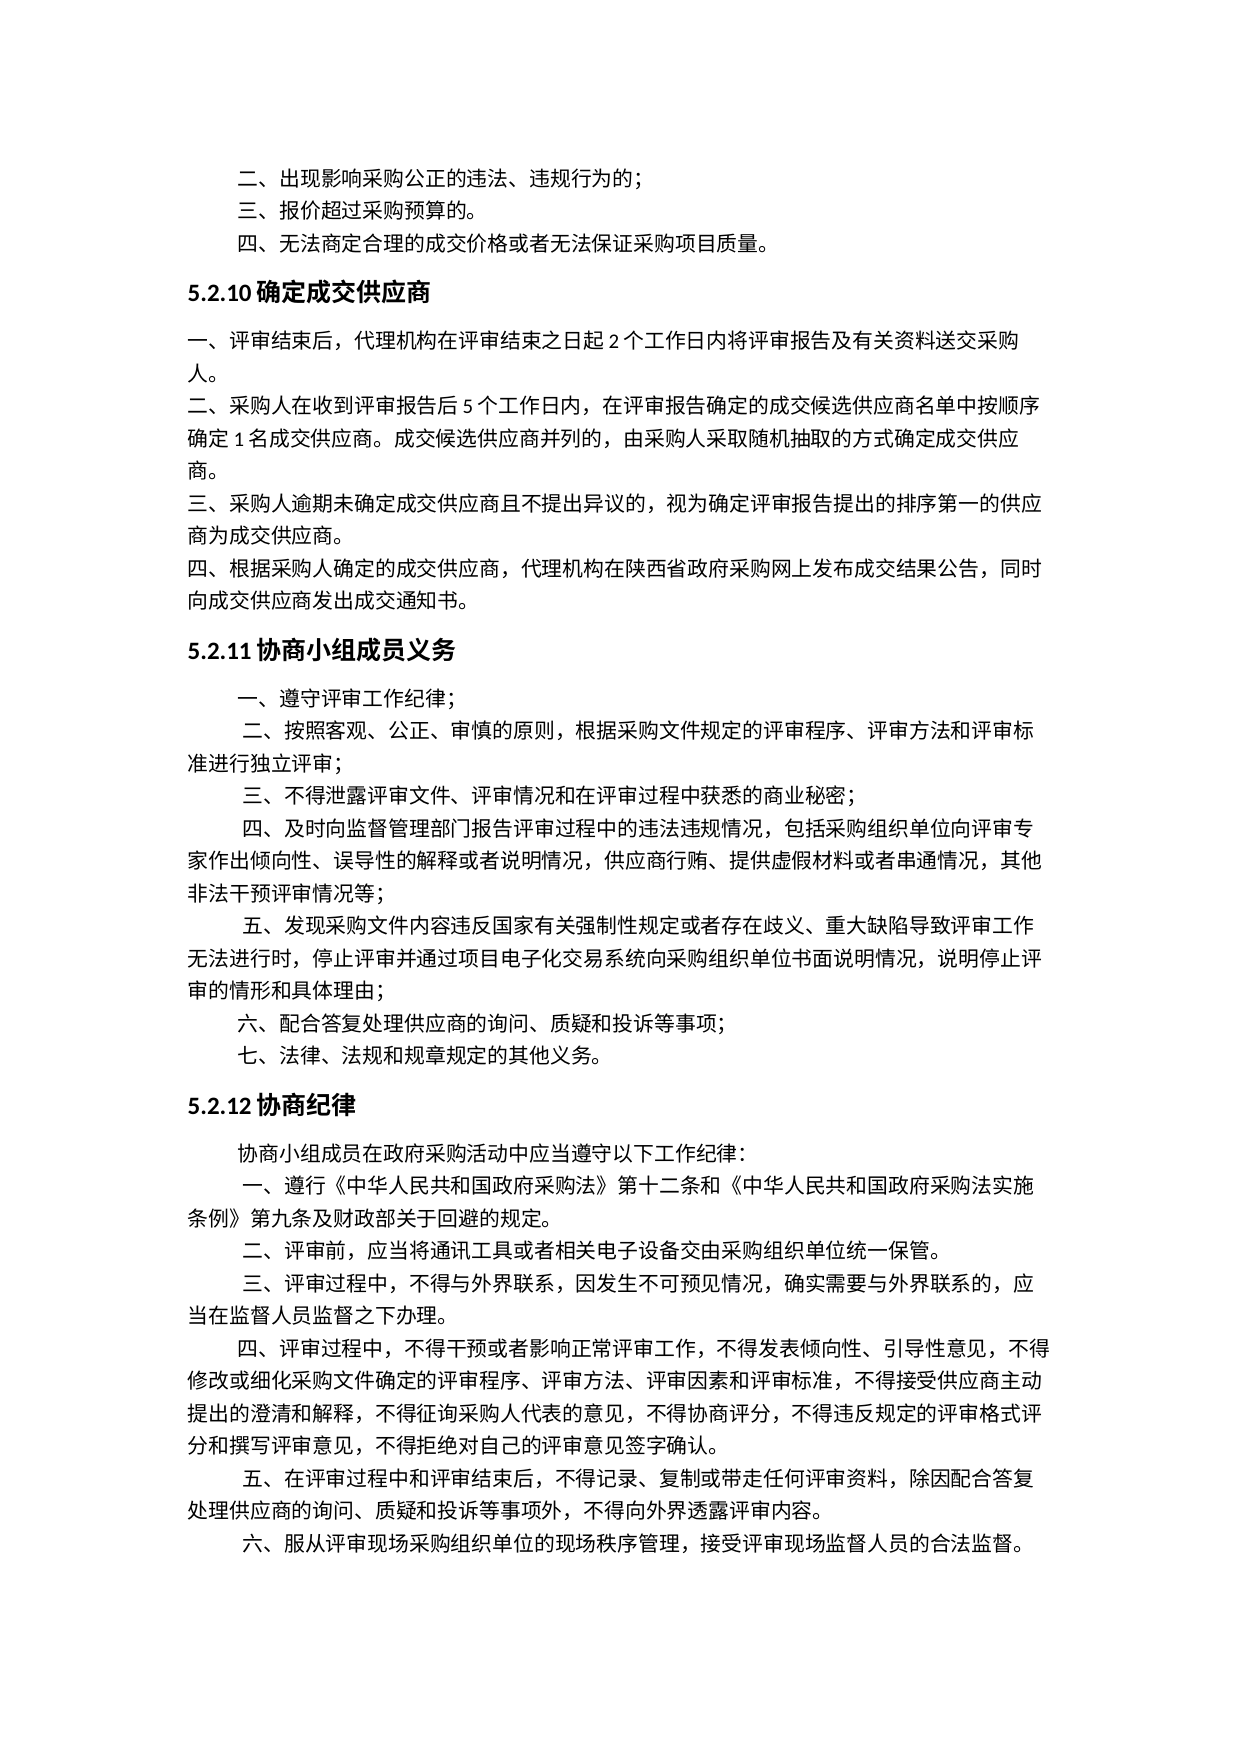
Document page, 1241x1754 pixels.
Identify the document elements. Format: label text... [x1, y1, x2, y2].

text 二、评审前，应当将通讯工具或者相关电子设备交由采购组织单位统一保管。 [187, 1234, 1053, 1267]
text 七、法律、法规和规章规定的其他义务。 [187, 1039, 1053, 1072]
text 协商小组成员在政府采购活动中应当遵守以下工作纪律： [187, 1137, 1053, 1169]
text 三、报价超过采购预算的。 [187, 194, 1053, 227]
text 5.2.11协商小组成员义务 [187, 617, 1053, 682]
text 六、配合答复处理供应商的询问、质疑和投诉等事项； [187, 1007, 1053, 1039]
text 二、按照客观、公正、审慎的原则，根据采购文件规定的评审程序、评审方法和评审标准进行独立评审； [187, 714, 1053, 779]
text 一、遵守评审工作纪律； [187, 682, 1053, 714]
text 二、出现影响采购公正的违法、违规行为的； [187, 162, 1053, 194]
text 四、评审过程中，不得干预或者影响正常评审工作，不得发表倾向性、引导性意见，不得修改或细化采购文件确定的评审程序、评审方法、评审因素和评审标准，不得接受供应商主动提出的澄清和解释，不得征询采购人代表的意见，不得协商评分，不得违反规定的评审格式评分和撰写评审意见，不得拒绝对自己的评审意见签字确认。 [187, 1332, 1053, 1462]
text 一、遵行《中华人民共和国政府采购法》第十二条和《中华人民共和国政府采购法实施条例》第九条及财政部关于回避的规定。 [187, 1169, 1053, 1234]
text 三、采购人逾期未确定成交供应商且不提出异议的，视为确定评审报告提出的排序第一的供应商为成交供应商。 [187, 487, 1053, 552]
text 五、在评审过程中和评审结束后，不得记录、复制或带走任何评审资料，除因配合答复处理供应商的询问、质疑和投诉等事项外，不得向外界透露评审内容。 [187, 1462, 1053, 1527]
text 四、根据采购人确定的成交供应商，代理机构在陕西省政府采购网上发布成交结果公告，同时向成交供应商发出成交通知书。 [187, 552, 1053, 617]
text 三、不得泄露评审文件、评审情况和在评审过程中获悉的商业秘密； [187, 779, 1053, 812]
text 五、发现采购文件内容违反国家有关强制性规定或者存在歧义、重大缺陷导致评审工作无法进行时，停止评审并通过项目电子化交易系统向采购组织单位书面说明情况，说明停止评审的情形和具体理由； [187, 909, 1053, 1007]
text 六、服从评审现场采购组织单位的现场秩序管理，接受评审现场监督人员的合法监督。 [187, 1527, 1053, 1559]
text 三、评审过程中，不得与外界联系，因发生不可预见情况，确实需要与外界联系的，应当在监督人员监督之下办理。 [187, 1267, 1053, 1332]
text 5.2.10确定成交供应商 [187, 259, 1053, 324]
text 四、及时向监督管理部门报告评审过程中的违法违规情况，包括采购组织单位向评审专家作出倾向性、误导性的解释或者说明情况，供应商行贿、提供虚假材料或者串通情况，其他非法干预评审情况等； [187, 812, 1053, 909]
text 5.2.12协商纪律 [187, 1072, 1053, 1137]
text 一、评审结束后，代理机构在评审结束之日起2个工作日内将评审报告及有关资料送交采购人。 [187, 324, 1053, 389]
text 二、采购人在收到评审报告后5个工作日内，在评审报告确定的成交候选供应商名单中按顺序确定1名成交供应商。成交候选供应商并列的，由采购人采取随机抽取的方式确定成交供应商。 [187, 389, 1053, 487]
text 四、无法商定合理的成交价格或者无法保证采购项目质量。 [187, 227, 1053, 259]
